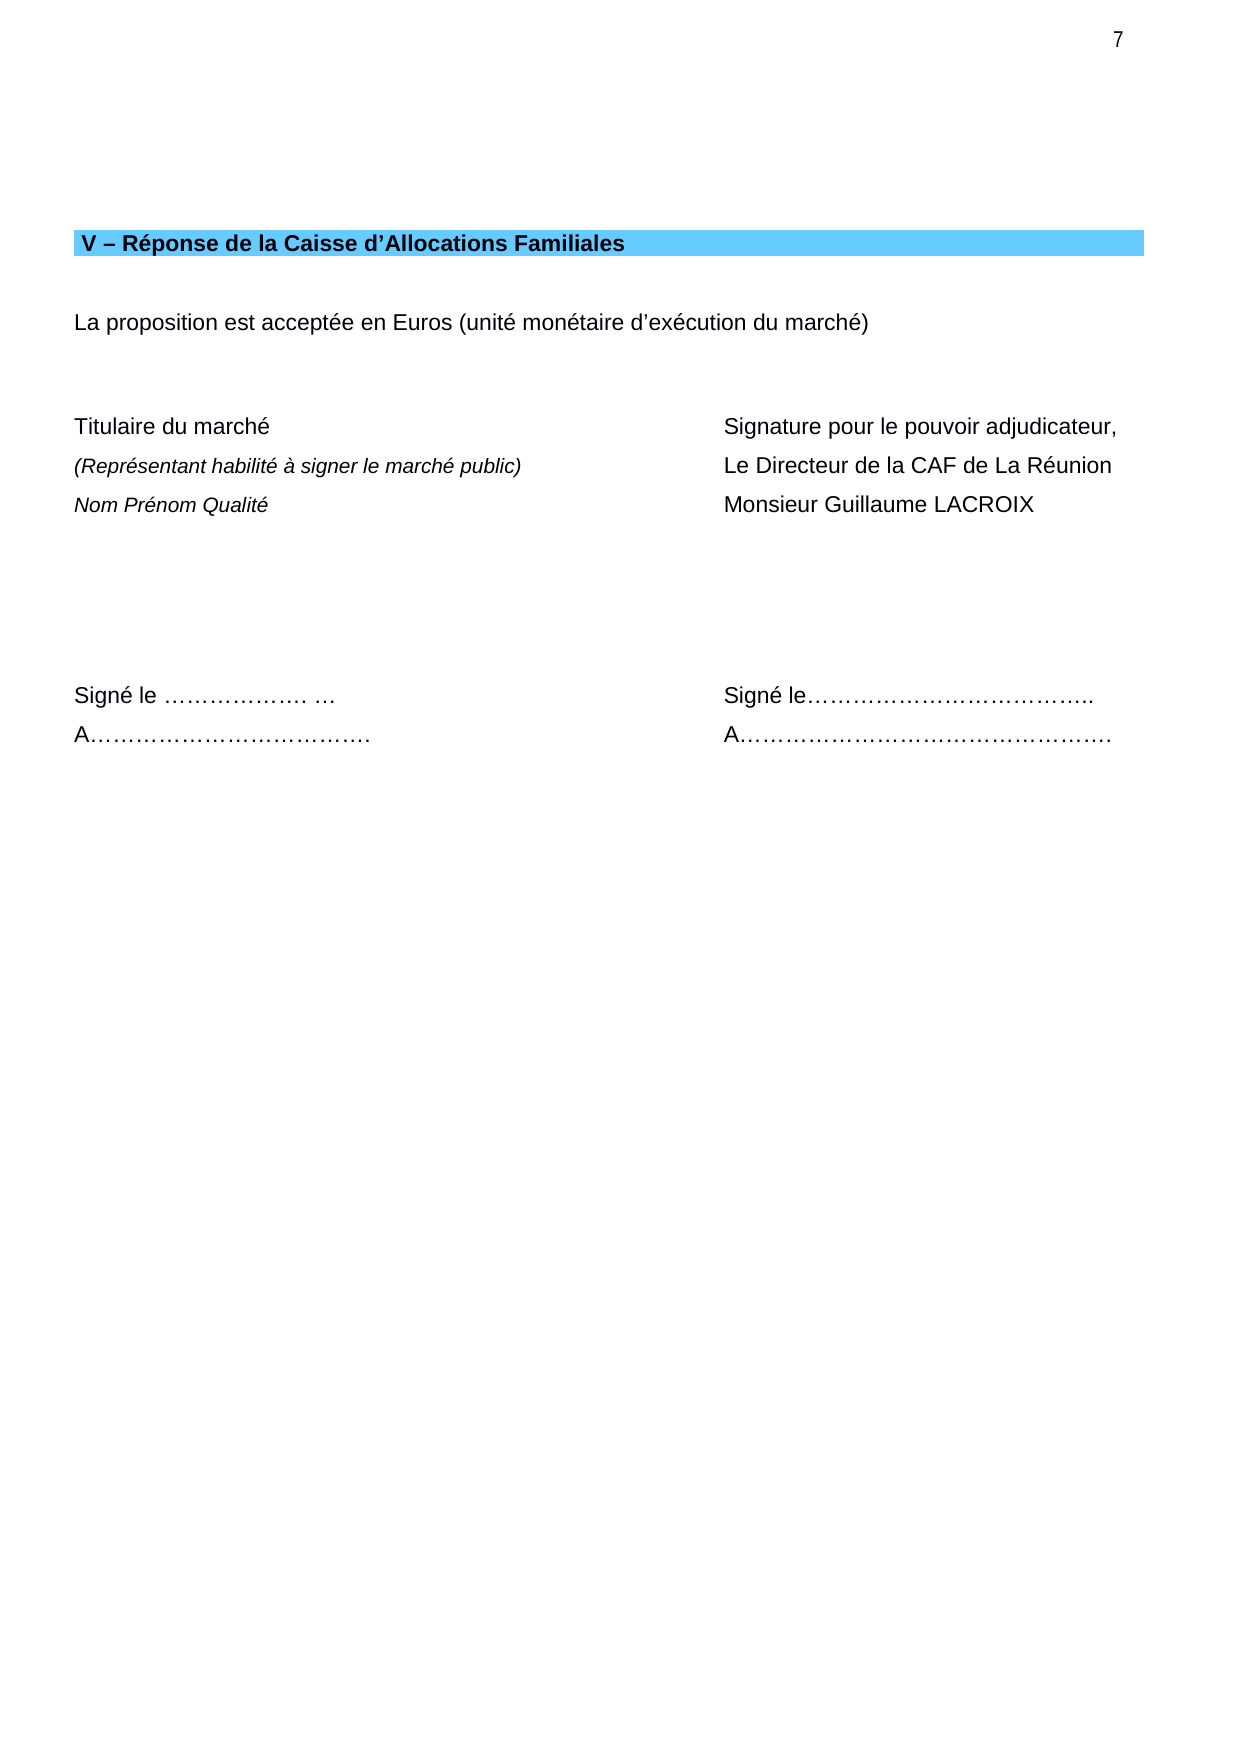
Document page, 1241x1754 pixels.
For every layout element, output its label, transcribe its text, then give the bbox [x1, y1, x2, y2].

text Signé le ………………. … Signé le……………………………….. [74, 682, 1123, 709]
text Nom Prénom Qualité Monsieur Guillaume LACROIX [74, 491, 1123, 517]
text A………………………………. A…………………………………………. [74, 721, 1123, 748]
text (Représentant habilité à signer le marché public) Le Directeur de la CAF de La Réunion [74, 452, 1166, 478]
text La proposition est acceptée en Euros (unité monétaire d’exécution du marché) [74, 309, 1123, 335]
table_header V – Réponse de la Caisse d’Allocations Familiales [74, 230, 1144, 256]
text Titulaire du marché Signature pour le pouvoir adjudicateur, [74, 413, 1123, 439]
